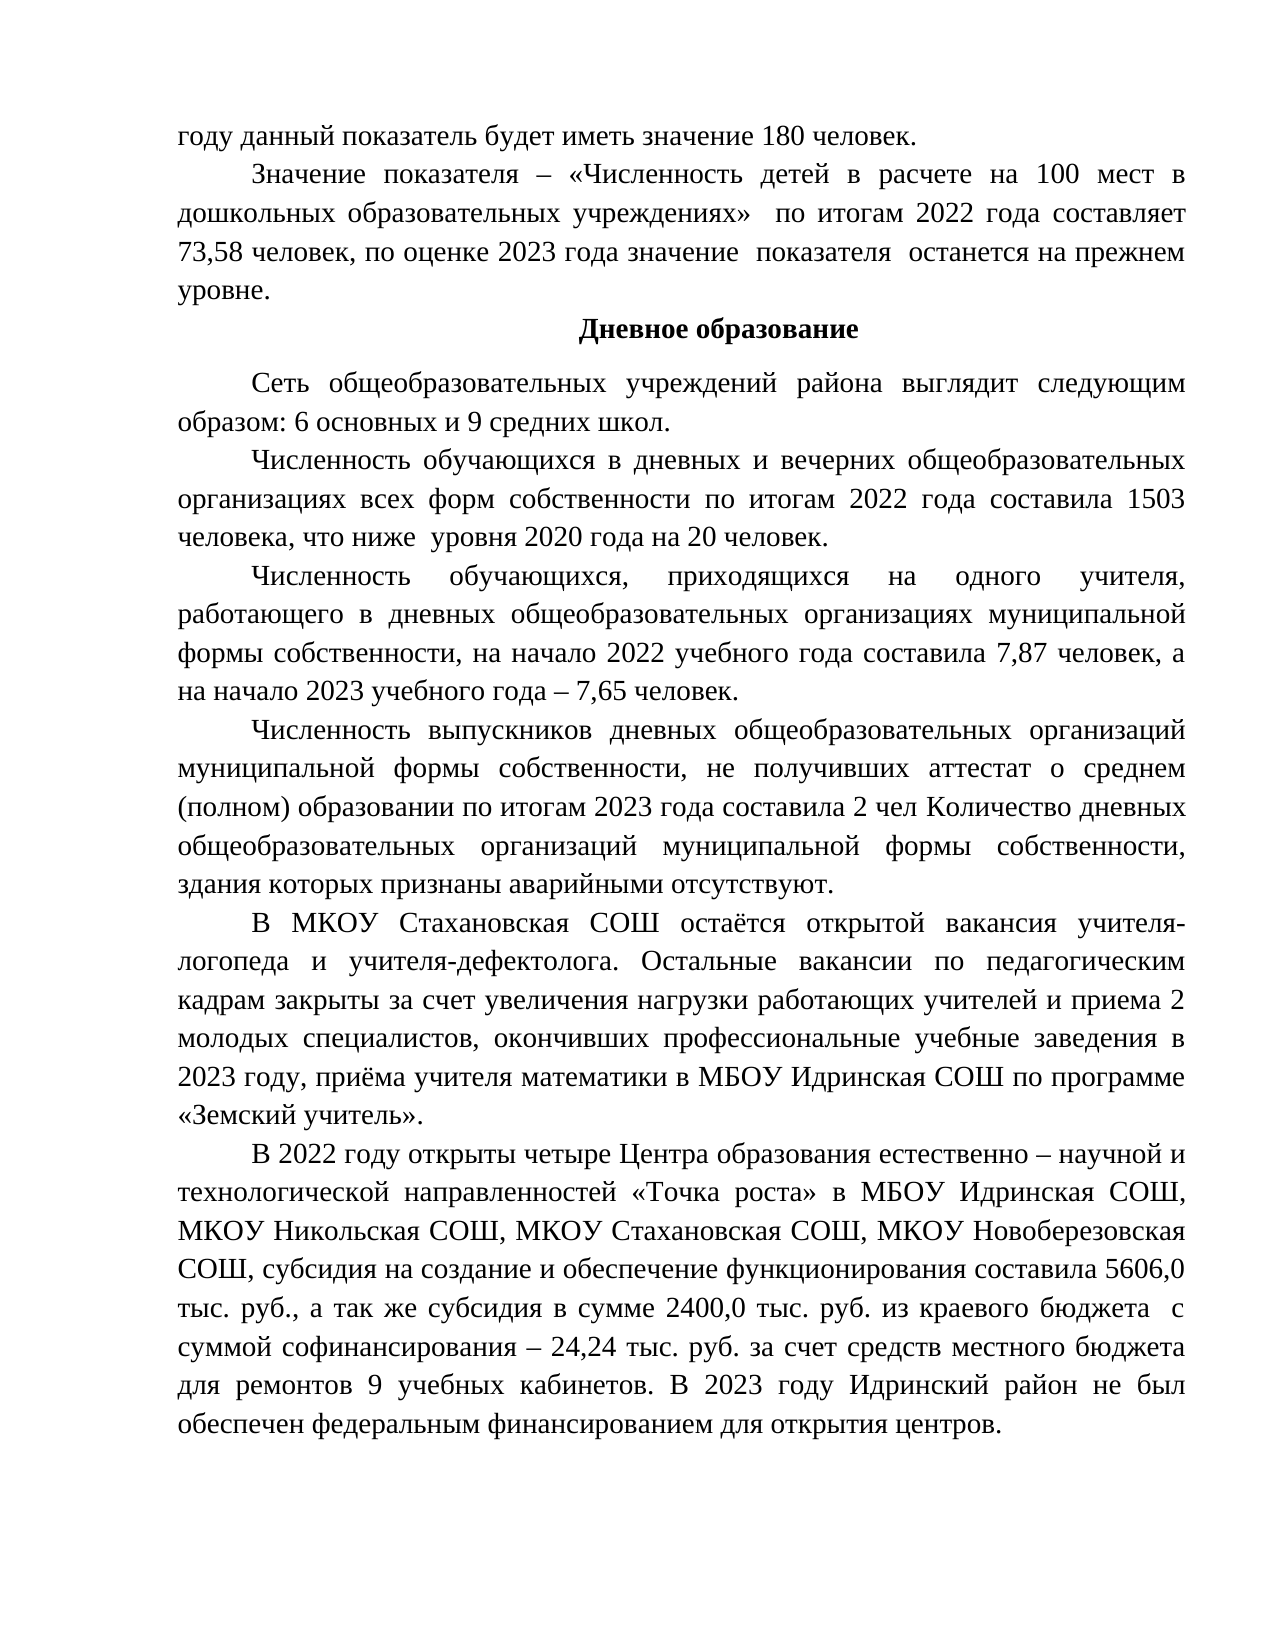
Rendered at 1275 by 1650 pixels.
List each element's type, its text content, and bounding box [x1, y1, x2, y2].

text Значение показателя – «Численность детей в расчете на 100 мест в дошкольных образовательных учреждениях» по итогам 2022 года составляет 73,58 человек, по оценке 2023 года значение показателя останется на прежнем уровне. [177, 157, 1186, 306]
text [177, 118, 1186, 152]
text Численность выпускников дневных общеобразовательных организаций муниципальной формы собственности, не получивших аттестат о среднем (полном) образовании по итогам 2023 года составила 2 чел Количество дневных общеобразовательных организаций муниципальной формы собственности, здания которых признаны аварийными отсутствуют. [177, 712, 1186, 900]
text Численность обучающихся, приходящихся на одного учителя, работающего в дневных общеобразовательных организациях муниципальной формы собственности, на начало 2022 учебного года составила 7,87 человек, а на начало 2023 учебного года – 7,65 человек. [177, 558, 1186, 707]
text Сеть общеобразовательных учреждений района выглядит следующим образом: 6 основных и 9 средних школ. [177, 365, 1186, 437]
text Численность обучающихся в дневных и вечерних общеобразовательных организациях всех форм собственности по итогам 2022 года составила 1503 человека, что ниже уровня 2020 года на 20 человек. [177, 442, 1186, 553]
text В 2022 году открыты четыре Центра образования естественно – научной и технологической направленностей «Точка роста» в МБОУ Идринская СОШ, МКОУ Никольская СОШ, МКОУ Стахановская СОШ, МКОУ Новоберезовская СОШ, субсидия на создание и обеспечение функционирования составила 5606,0 тыс. руб., а так же субсидия в сумме 2400,0 тыс. руб. из краевого бюджета с суммой софинансирования – 24,24 тыс. руб. за счет средств местного бюджета для ремонтов 9 учебных кабинетов. В 2023 году Идринский район не был обеспечен федеральным финансированием для открытия центров. [177, 1136, 1186, 1504]
text В МКОУ Стахановская СОШ остаётся открытой вакансия учителя-логопеда и учителя-дефектолога. Остальные вакансии по педагогическим кадрам закрыты за счет увеличения нагрузки работающих учителей и приема 2 молодых специалистов, окончивших профессиональные учебные заведения в 2023 году, приёма учителя математики в МБОУ Идринская СОШ по программе «Земский учитель». [177, 905, 1186, 1131]
text Дневное образование [177, 311, 1186, 344]
